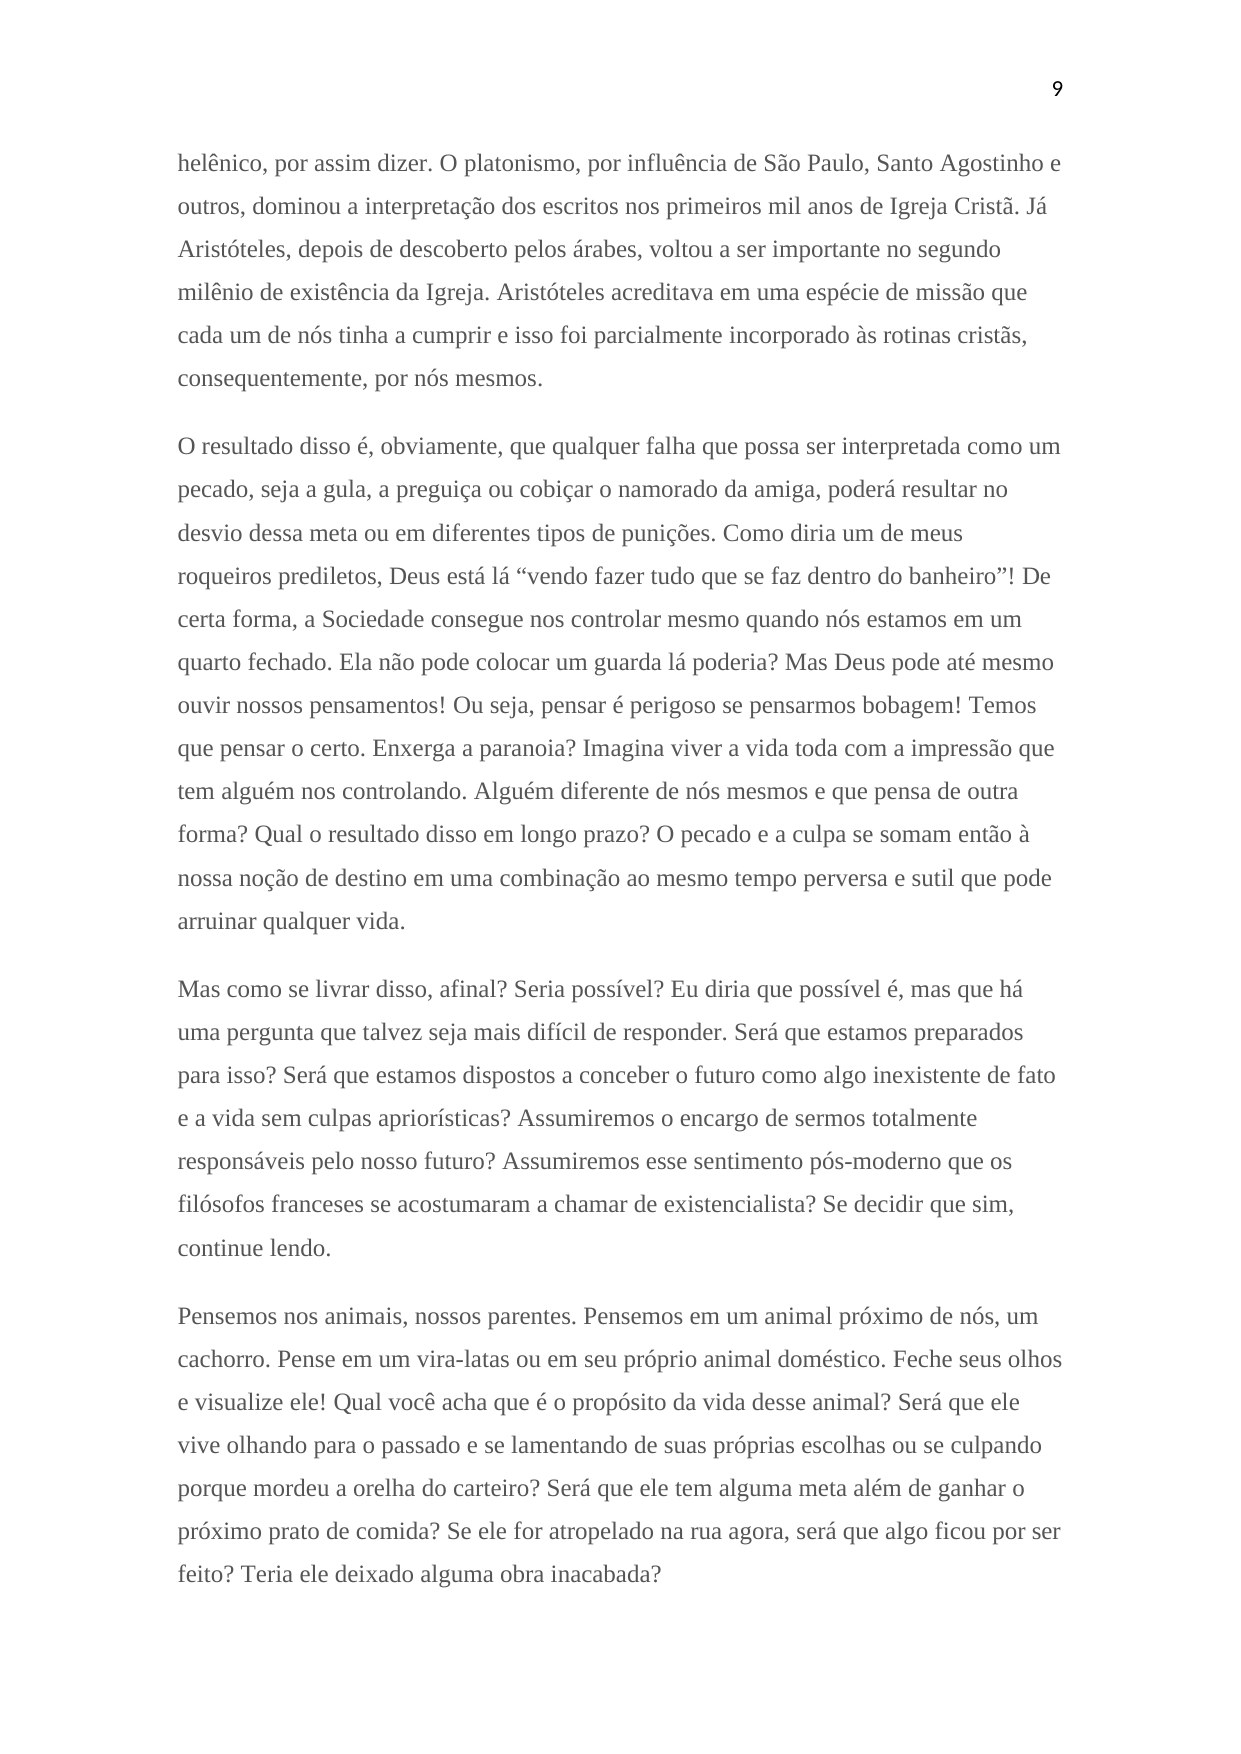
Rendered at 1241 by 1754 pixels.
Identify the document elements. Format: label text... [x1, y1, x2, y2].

text Mas como se livrar disso, afinal? Seria possível? Eu diria que possível é, mas que há uma pergunta que talvez seja mais difícil de responder. Será que estamos preparados para isso? Será que estamos dispostos a conceber o futuro como algo inexistente de fato e a vida sem culpas apriorísticas? Assumiremos o encargo de sermos totalmente responsáveis pelo nosso futuro? Assumiremos esse sentimento pós-moderno que os filósofos franceses se acostumaram a chamar de existencialista? Se decidir que sim, continue lendo. [177, 974, 1063, 1261]
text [177, 1301, 1063, 1588]
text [177, 148, 1063, 392]
text O resultado disso é, obviamente, que qualquer falha que possa ser interpretada como um pecado, seja a gula, a preguiça ou cobiçar o namorado da amiga, poderá resultar no desvio dessa meta ou em diferentes tipos de punições. Como diria um de meus roqueiros prediletos, Deus está lá “vendo fazer tudo que se faz dentro do banheiro”! De certa forma, a Sociedade consegue nos controlar mesmo quando nós estamos em um quarto fechado. Ela não pode colocar um guarda lá poderia? Mas Deus pode até mesmo ouvir nossos pensamentos! Ou seja, pensar é perigoso se pensarmos bobagem! Temos que pensar o certo. Enxerga a paranoia? Imagina viver a vida toda com a impressão que tem alguém nos controlando. Alguém diferente de nós mesmos e que pensa de outra forma? Qual o resultado disso em longo prazo? O pecado e a culpa se somam então à nossa noção de destino em uma combinação ao mesmo tempo perversa e sutil que pode arruinar qualquer vida. [177, 431, 1063, 934]
